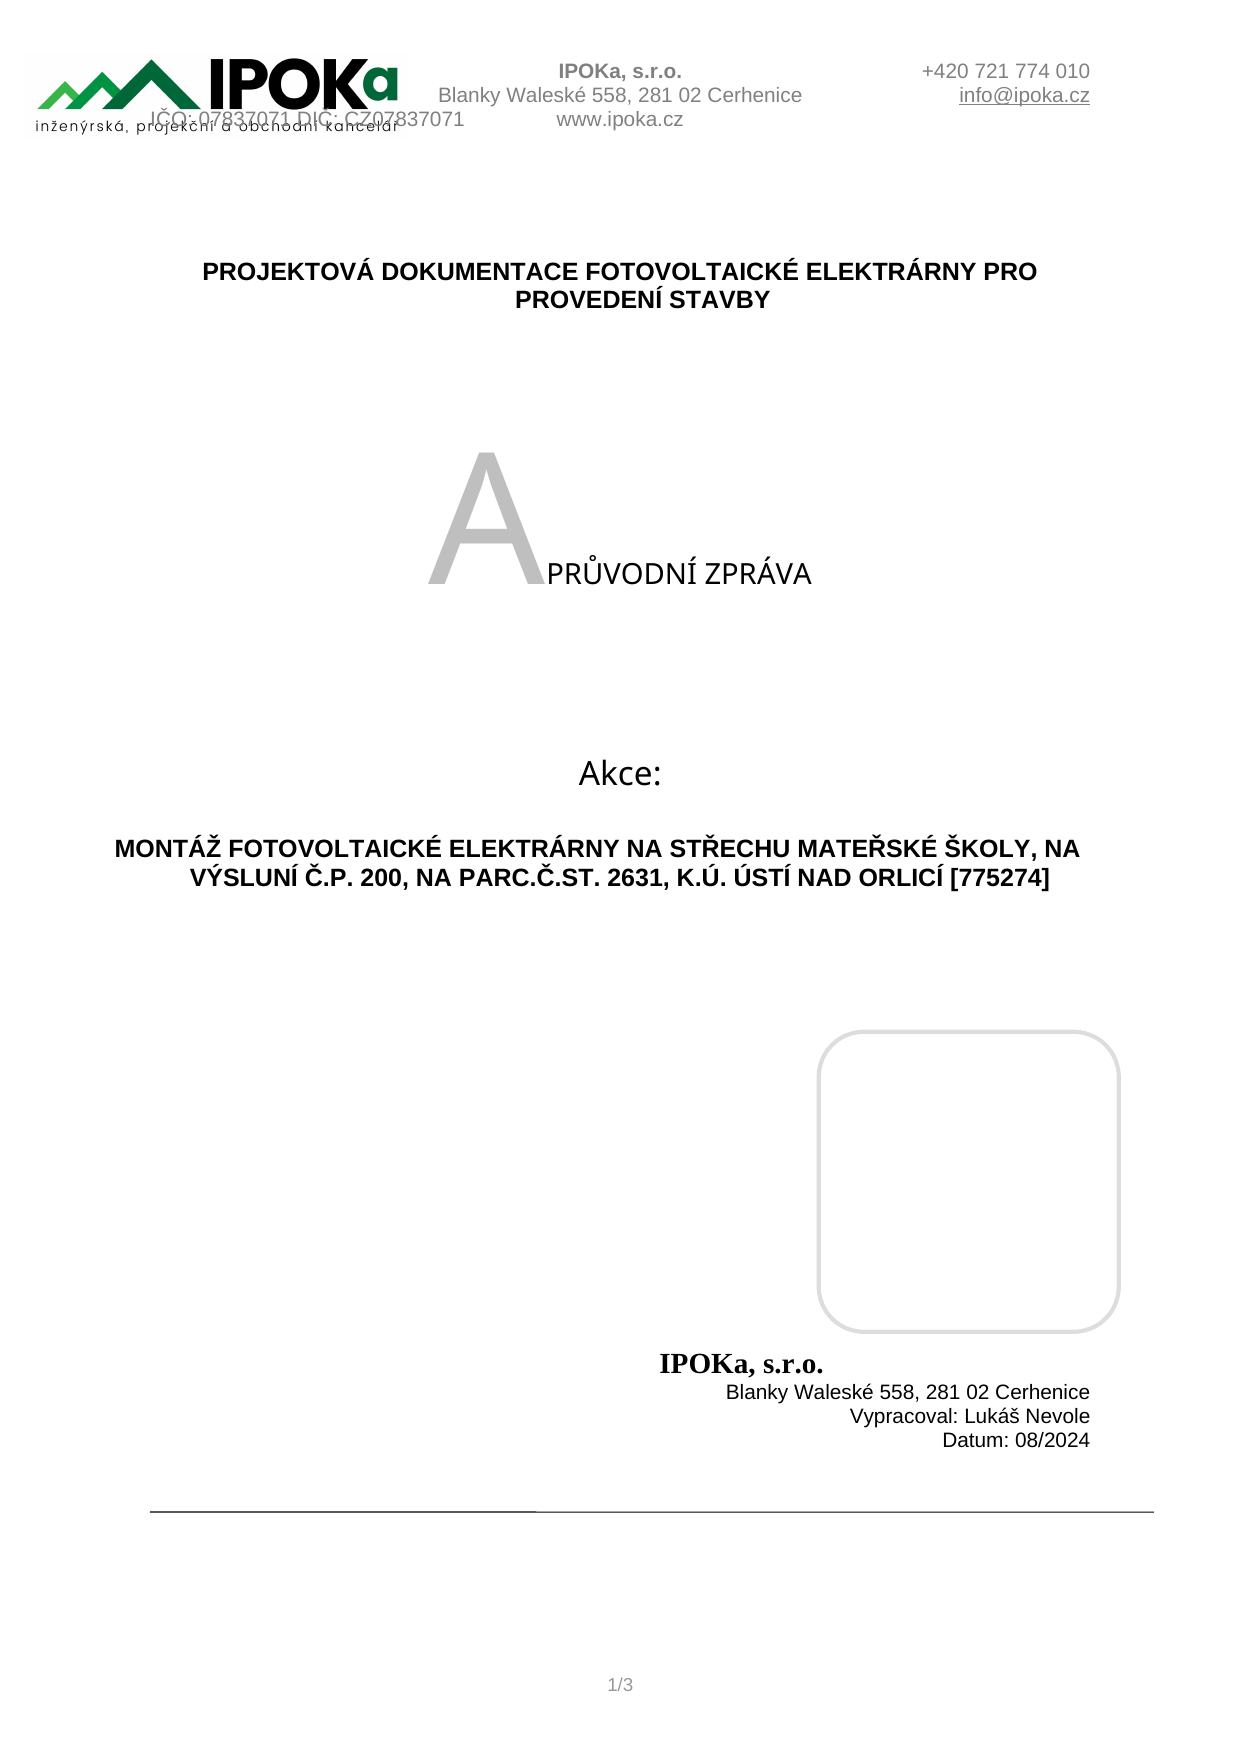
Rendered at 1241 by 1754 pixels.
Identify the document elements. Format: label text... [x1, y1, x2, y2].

text Vypracoval: Lukáš Nevole [150, 1404, 1090, 1428]
text Blanky Waleské 558, 281 02 Cerhenice [150, 1380, 1090, 1404]
subtitle IPOKa, s.r.o. [150, 1346, 1090, 1380]
subtitle APRŮVODNÍ ZPRÁVA [150, 388, 1090, 638]
text Datum: 08/2024 [150, 1428, 1090, 1452]
subtitle Akce: [150, 750, 1090, 796]
subtitle PROJEKTOVÁ DOKUMENTACE FOTOVOLTAICKÉ ELEKTRÁRNY PRO PROVEDENÍ STAVBY [150, 257, 1090, 314]
subtitle MONTÁŽ FOTOVOLTAICKÉ ELEKTRÁRNY NA STŘECHU MATEŘSKÉ ŠKOLY, NA VÝSLUNÍ Č.P. 200, NA PARC.Č.ST. 2631, K.Ú. ÚSTÍ NAD ORLICÍ [775274] [105, 834, 1090, 891]
picture [22, 52, 409, 139]
